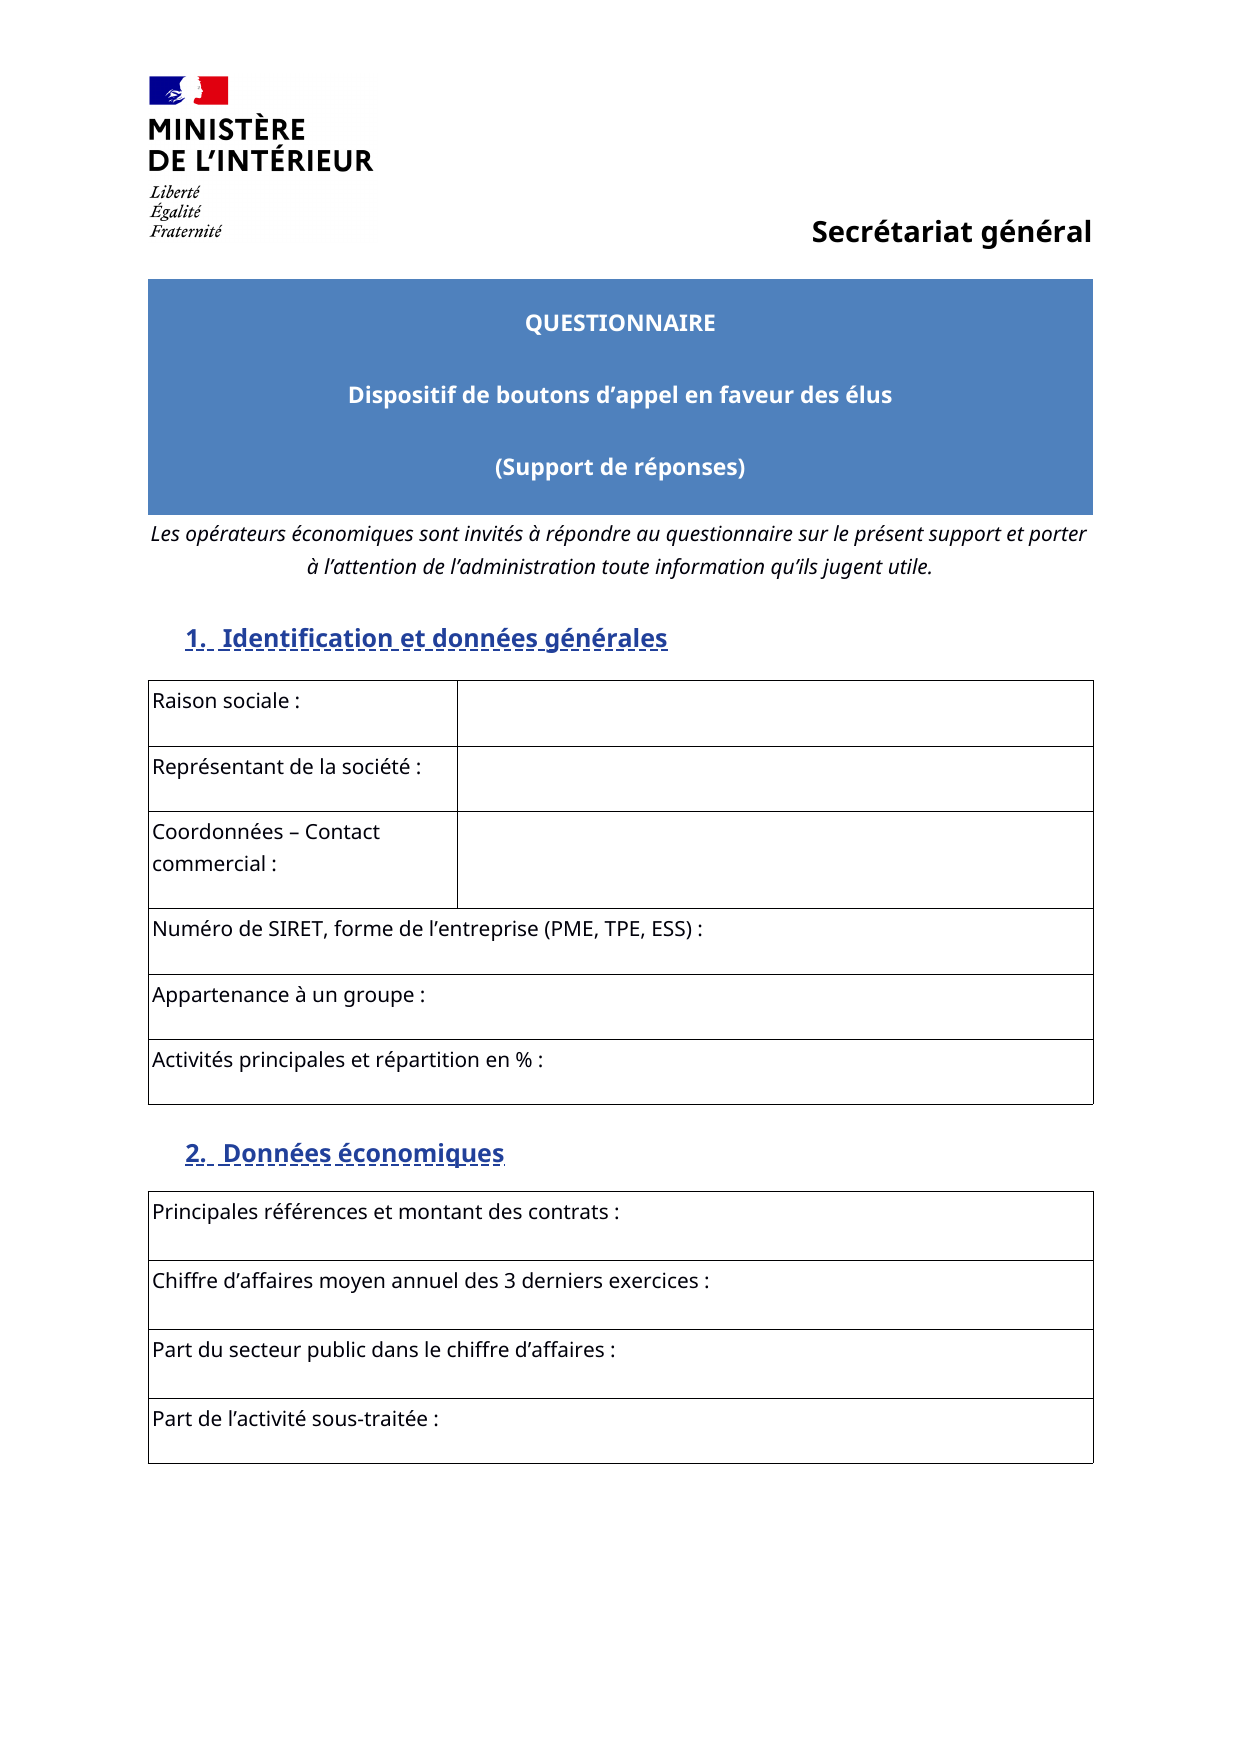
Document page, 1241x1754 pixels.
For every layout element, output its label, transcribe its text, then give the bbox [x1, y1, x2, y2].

table_header Raison sociale : [149, 681, 457, 746]
list Données économiques [185, 1135, 1093, 1169]
table_cell [458, 812, 1093, 908]
table_cell Coordonnées – Contact commercial : [149, 812, 457, 908]
picture [147, 73, 378, 243]
table_cell Part de l’activité sous-traitée : [149, 1399, 1093, 1462]
table_cell Numéro de SIRET, forme de l’entreprise (PME, TPE, ESS) : [149, 909, 1093, 973]
table_cell Part du secteur public dans le chiffre d’affaires : [149, 1330, 1093, 1397]
table_cell Chiffre d’affaires moyen annuel des 3 derniers exercices : [149, 1261, 1093, 1328]
text (Support de réponses) [148, 451, 1093, 482]
table_cell [458, 747, 1093, 811]
table_header [458, 681, 1093, 746]
table_cell Représentant de la société : [149, 747, 457, 811]
text Dispositif de boutons d’appel en faveur des élus [148, 379, 1093, 410]
text Les opérateurs économiques sont invités à répondre au questionnaire sur le présent support et porter à l’attention de l’administration toute information qu’ils jugent utile. [148, 519, 1093, 580]
table_cell Appartenance à un groupe : [149, 975, 1093, 1038]
table_header Principales références et montant des contrats : [149, 1192, 1093, 1260]
text QUESTIONNAIRE [148, 307, 1093, 338]
list Identification et données générales [185, 620, 1093, 654]
table_cell Activités principales et répartition en % : [149, 1040, 1093, 1104]
